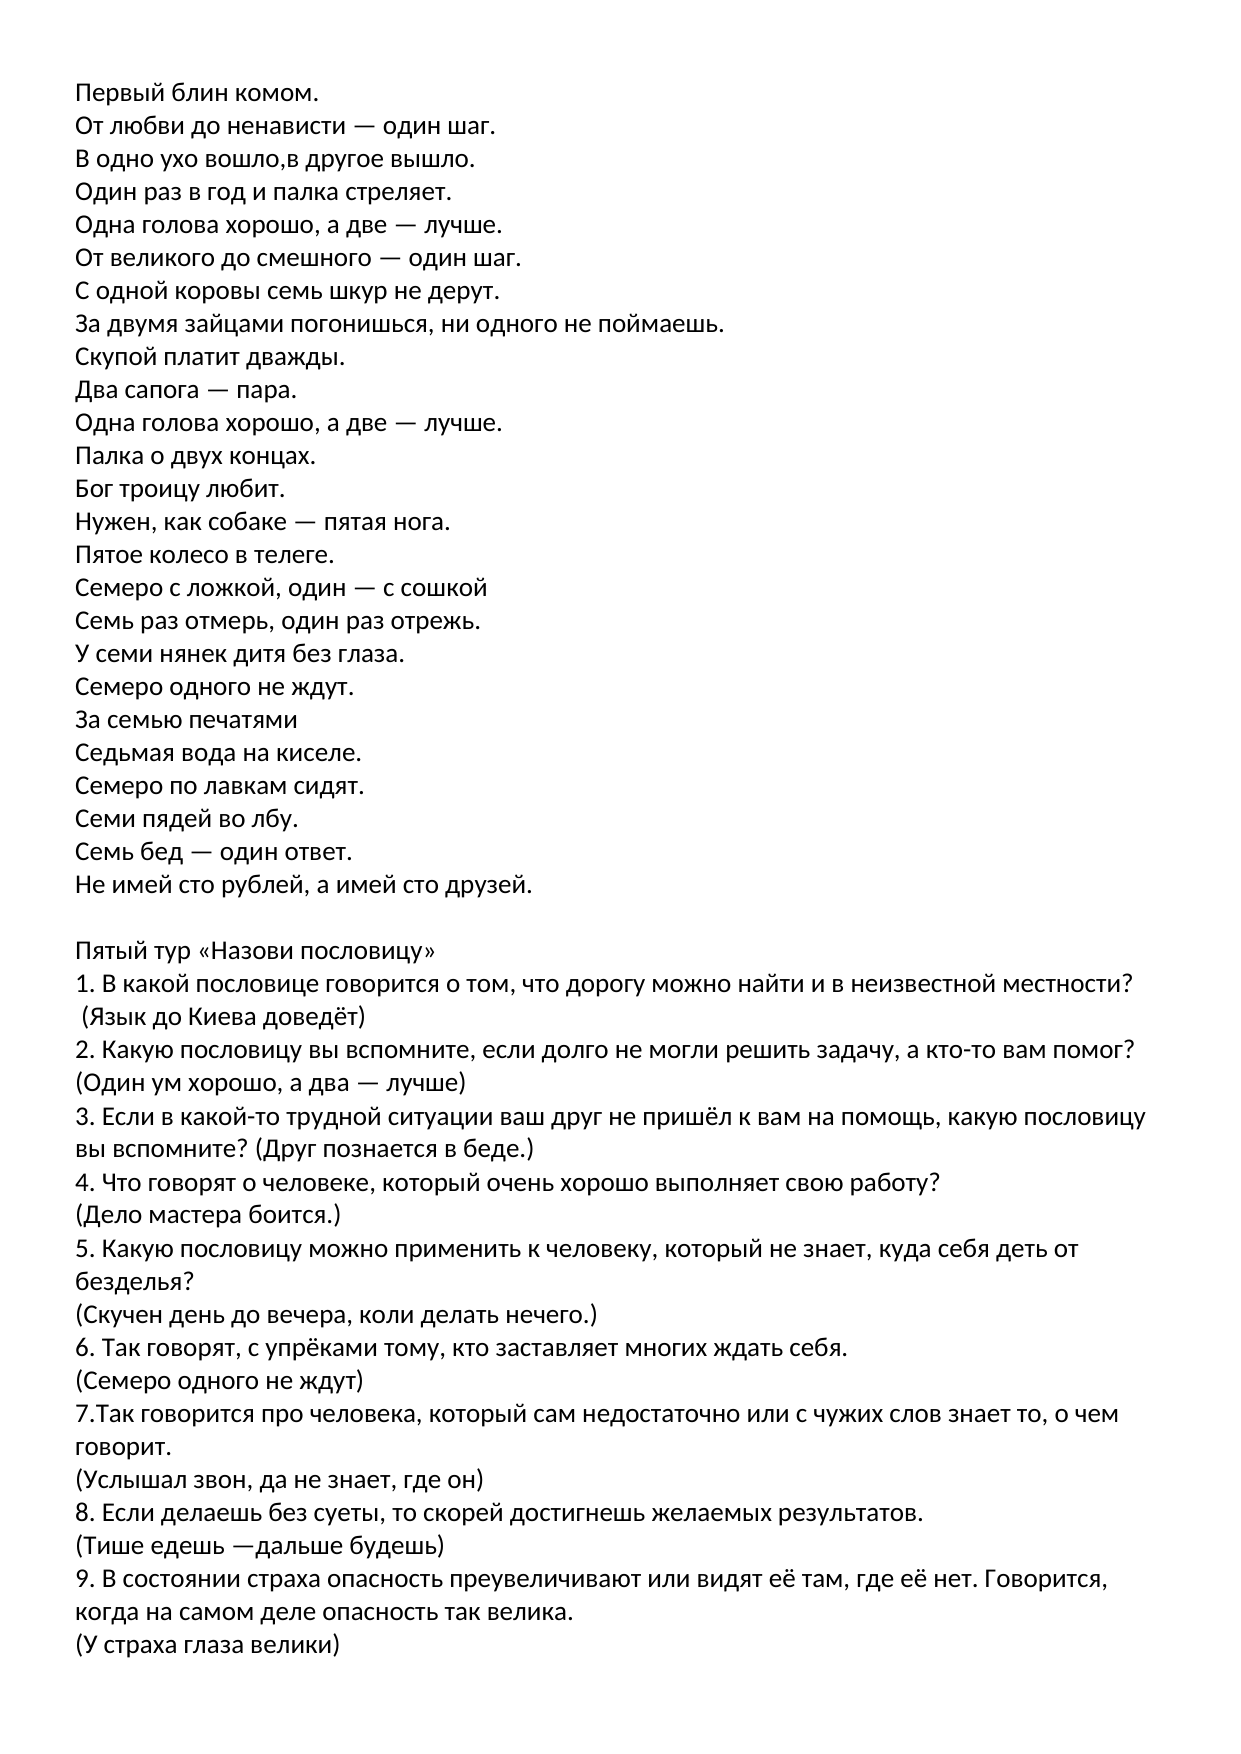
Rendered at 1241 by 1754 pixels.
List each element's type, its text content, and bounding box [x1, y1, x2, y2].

text Одна голова хорошо, а две — лучше. [75, 207, 1165, 240]
text 4. Что говорят о человеке, который очень хорошо выполняет свою работу? [75, 1165, 1165, 1198]
text От великого до смешного — один шаг. [75, 240, 1165, 273]
text Один раз в год и палка стреляет. [75, 174, 1165, 207]
text С одной коровы семь шкур не дерут. [75, 273, 1165, 306]
text 6. Так говорят, с упрёками тому, кто заставляет многих ждать себя. [75, 1330, 1165, 1363]
text (У страха глаза велики) [75, 1627, 1165, 1660]
text Семи пядей во лбу. [75, 801, 1165, 834]
text За двумя зайцами погонишься, ни одного не поймаешь. [75, 306, 1165, 339]
text 9. В состоянии страха опасность преувеличивают или видят её там, где её нет. Говорится, когда на самом деле опасность так велика. [75, 1561, 1165, 1627]
text Одна голова хорошо, а две — лучше. [75, 405, 1165, 438]
text Бог троицу любит. [75, 471, 1165, 504]
text За семью печатями [75, 702, 1165, 735]
text (Скучен день до вечера, коли делать нечего.) [75, 1297, 1165, 1330]
text (Семеро одного не ждут) [75, 1363, 1165, 1396]
text Два сапога — пара. [75, 372, 1165, 405]
text Семь раз отмерь, один раз отрежь. [75, 603, 1165, 636]
text (Тише едешь —дальше будешь) [75, 1528, 1165, 1561]
text 5. Какую пословицу можно применить к человеку, который не знает, куда себя деть от безделья? [75, 1231, 1165, 1297]
text В одно ухо вошло,в другое вышло. [75, 141, 1165, 174]
text (Язык до Киева доведёт) [75, 999, 1165, 1033]
text Первый блин комом. [75, 75, 1165, 108]
text 3. Если в какой-то трудной ситуации ваш друг не пришёл к вам на помощь, какую пословицу вы вспомните? (Друг познается в беде.) [75, 1099, 1165, 1165]
text (Услышал звон, да не знает, где он) [75, 1462, 1165, 1495]
text 8. Если делаешь без суеты, то скорей достигнешь желаемых результатов. [75, 1495, 1165, 1528]
text Нужен, как собаке — пятая нога. [75, 504, 1165, 537]
text 2. Какую пословицу вы вспомните, если долго не могли решить задачу, а кто-то вам помог? [75, 1033, 1165, 1066]
text Пятый тур «Назови пословицу» [75, 933, 1165, 967]
text (Дело мастера боится.) [75, 1198, 1165, 1231]
text Семеро с ложкой, один — с сошкой [75, 570, 1165, 603]
text Пятое колесо в телеге. [75, 537, 1165, 570]
text 7.Так говорится про человека, который сам недостаточно или с чужих слов знает то, о чем говорит. [75, 1396, 1165, 1462]
text Седьмая вода на киселе. [75, 735, 1165, 768]
text Не имей сто рублей, а имей сто друзей. [75, 867, 1165, 901]
text Палка о двух концах. [75, 438, 1165, 471]
text У семи нянек дитя без глаза. [75, 636, 1165, 669]
text От любви до ненависти — один шаг. [75, 108, 1165, 141]
text (Один ум хорошо, а два — лучше) [75, 1066, 1165, 1099]
text 1. В какой пословице говорится о том, что дорогу можно найти и в неизвестной местности? [75, 967, 1165, 999]
text Семеро одного не ждут. [75, 669, 1165, 702]
text Семеро по лавкам сидят. [75, 768, 1165, 801]
text Скупой платит дважды. [75, 339, 1165, 372]
text Семь бед — один ответ. [75, 834, 1165, 867]
